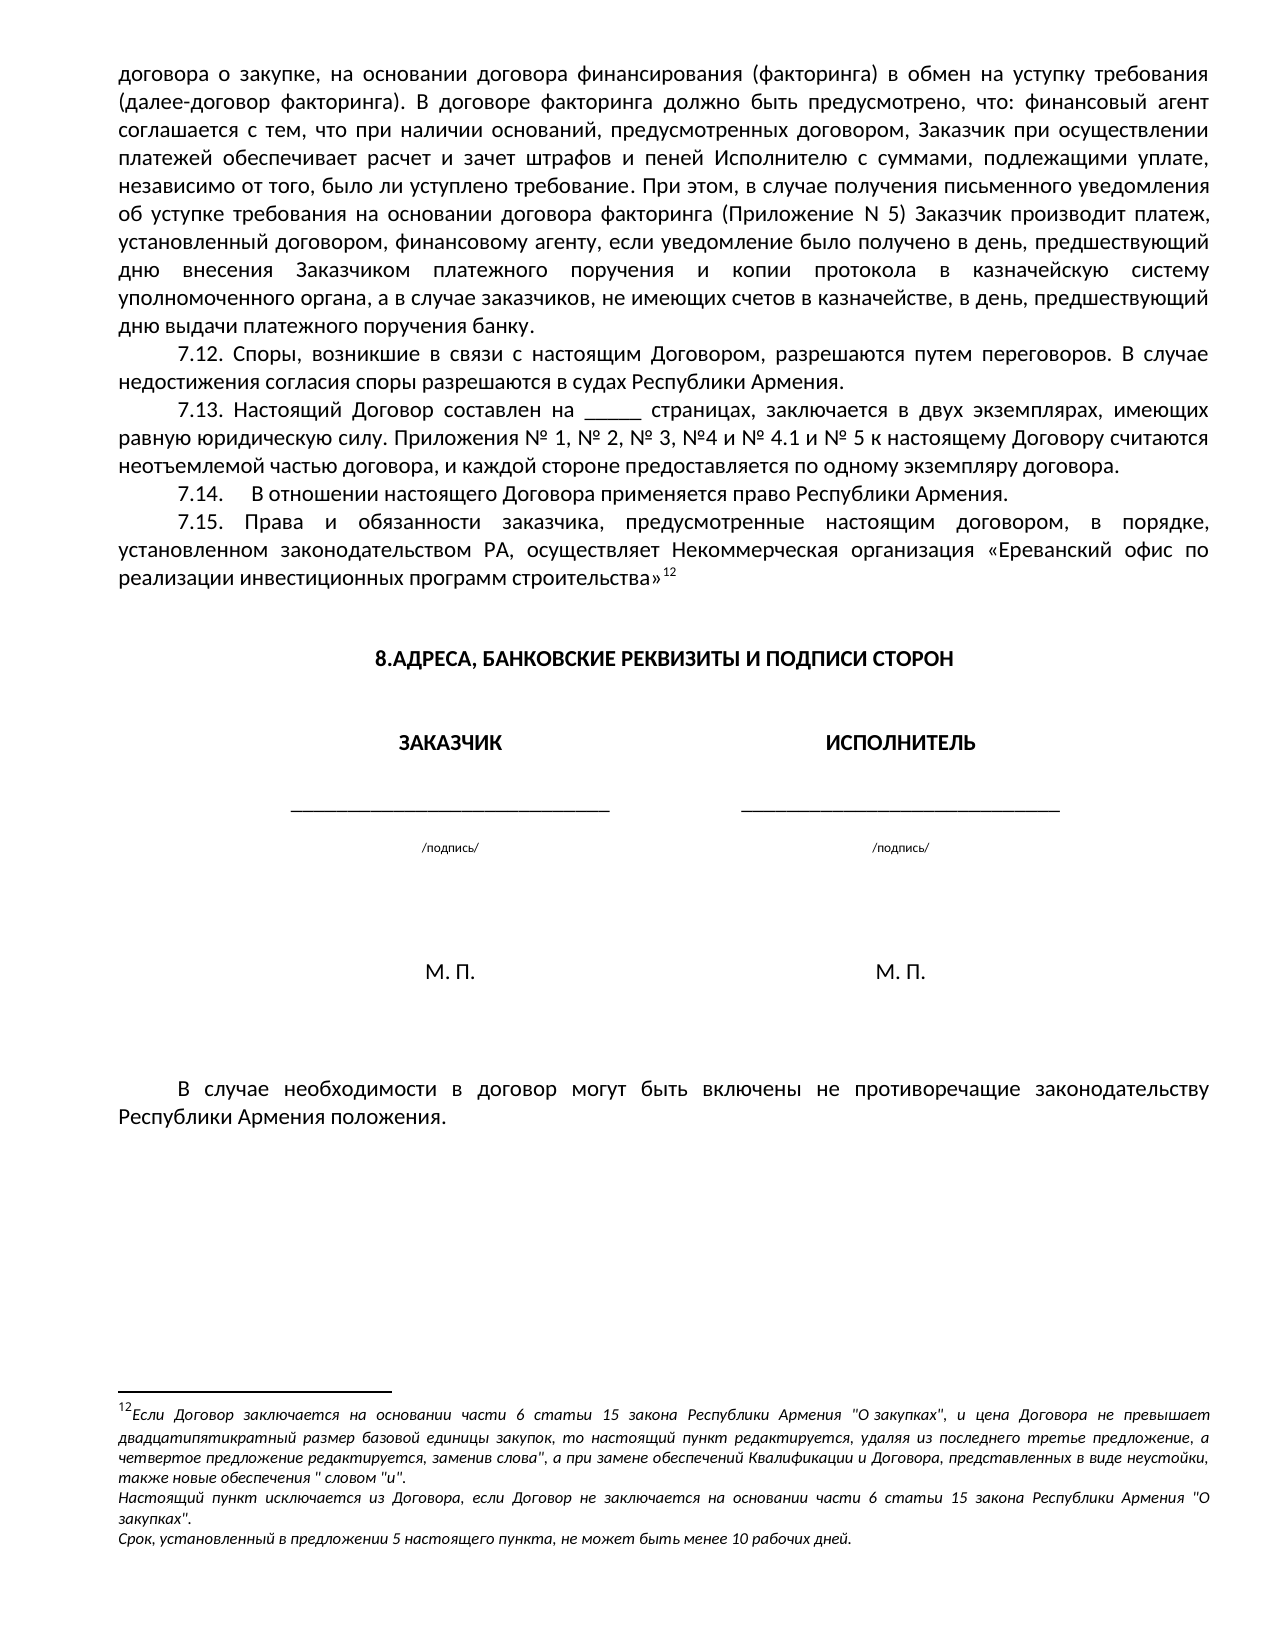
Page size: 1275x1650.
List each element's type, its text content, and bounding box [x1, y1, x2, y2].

text 7.15. Права и обязанности заказчика, предусмотренные настоящим договором, в порядке, установленном законодательством РА, осуществляет Некоммерческая организация «Ереванский офис по реализации инвестиционных программ строительства» [118, 507, 1211, 591]
text 7.13. Настоящий Договор составлен на _____ страницах, заключается в двух экземплярах, имеющих равную юридическую силу. Приложения № 1, № 2, № 3, №4 и № 4.1 и № 5 к настоящему Договору считаются неотъемлемой частью договора, и каждой стороне предоставляется по одному экземпляру договора. [118, 395, 1211, 479]
text В случае необходимости в договор могут быть включены не противоречащие законодательству Республики Армения положения. [118, 1074, 1211, 1130]
text 7.14. В отношении настоящего Договора применяется право Республики Армения. [118, 479, 1211, 507]
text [118, 59, 1211, 339]
table_header ИСПОЛНИТЕЛЬ ____________________________ /подпись/ М. П. [687, 729, 1115, 1015]
text 7.12. Споры, возникшие в связи с настоящим Договором, разрешаются путем переговоров. В случае недостижения согласия споры разрешаются в судах Республики Армения. [118, 339, 1211, 395]
text 8.АДРЕСА, БАНКОВСКИЕ РЕКВИЗИТЫ И ПОДПИСИ СТОРОН [118, 644, 1211, 672]
table_header ЗАКАЗЧИК ____________________________ /подпись/ М. П. [214, 729, 687, 1015]
